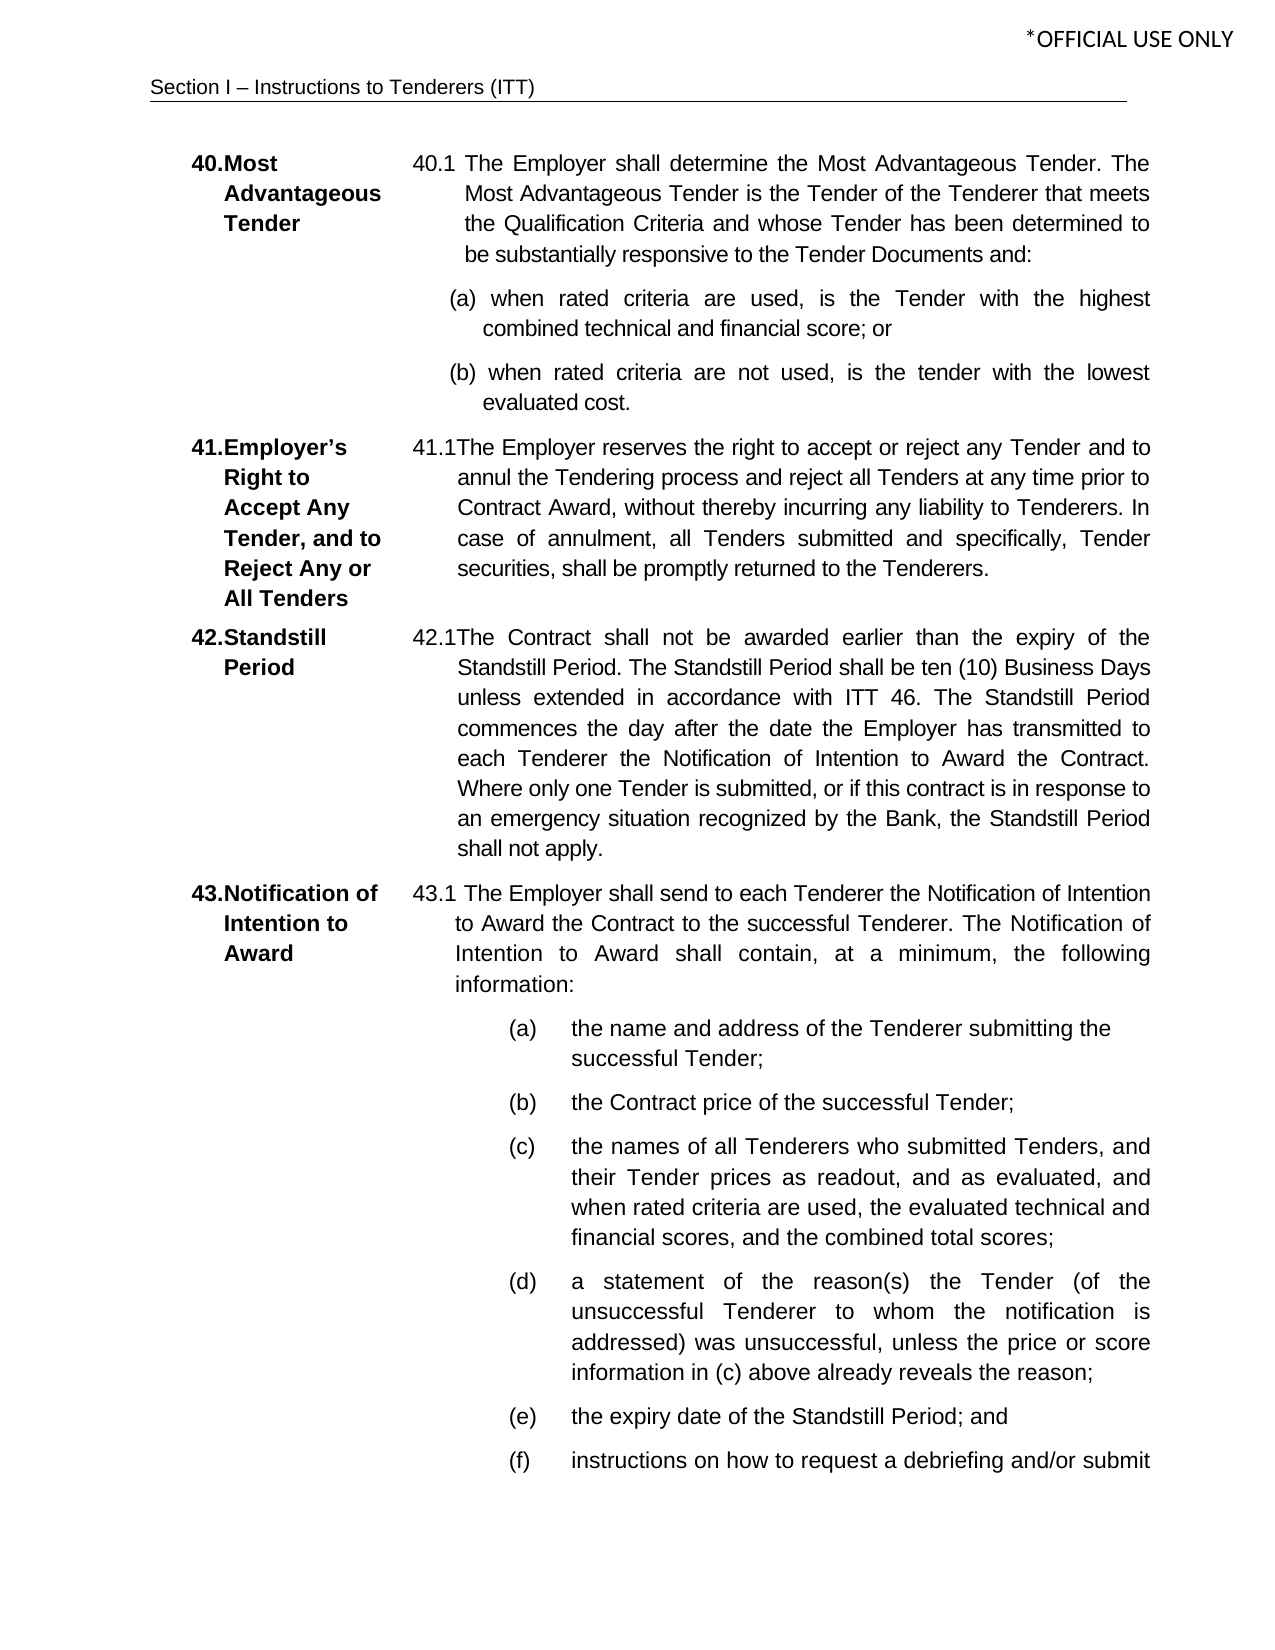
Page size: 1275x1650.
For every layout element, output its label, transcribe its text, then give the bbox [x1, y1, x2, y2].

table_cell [180, 880, 401, 1473]
table_cell 42.1The Contract shall not be awarded earlier than the expiry of the Standstill Period. The Standstill Period shall be ten (10) Business Days unless extended in accordance with ITT 46. The Standstill Period commences the day after the date the Employer has transmitted to each Tenderer the Notification of Intention to Award the Contract. Where only one Tender is submitted, or if this contract is in response to an emergency situation recognized by the Bank, the Standstill Period shall not apply. [401, 624, 1162, 880]
table_cell Employer’s Right to Accept Any Tender, and to Reject Any or All Tenders [180, 434, 401, 624]
table_cell Most Advantageous Tender [180, 150, 401, 434]
table_cell 40.1 The Employer shall determine the Most Advantageous Tender. The Most Advantageous Tender is the Tender of the Tenderer that meets the Qualification Criteria and whose Tender has been determined to be substantially responsive to the Tender Documents and: (a) when rated criteria are used, is the Tender with the highest combined technical and financial score; or (b) when rated criteria are not used, is the tender with the lowest evaluated cost. [401, 150, 1162, 434]
table_cell 41.1The Employer reserves the right to accept or reject any Tender and to annul the Tendering process and reject all Tenders at any time prior to Contract Award, without thereby incurring any liability to Tenderers. In case of annulment, all Tenders submitted and specifically, Tender securities, shall be promptly returned to the Tenderers. [401, 434, 1162, 624]
table_cell Standstill Period [180, 624, 401, 880]
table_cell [401, 880, 1162, 1473]
